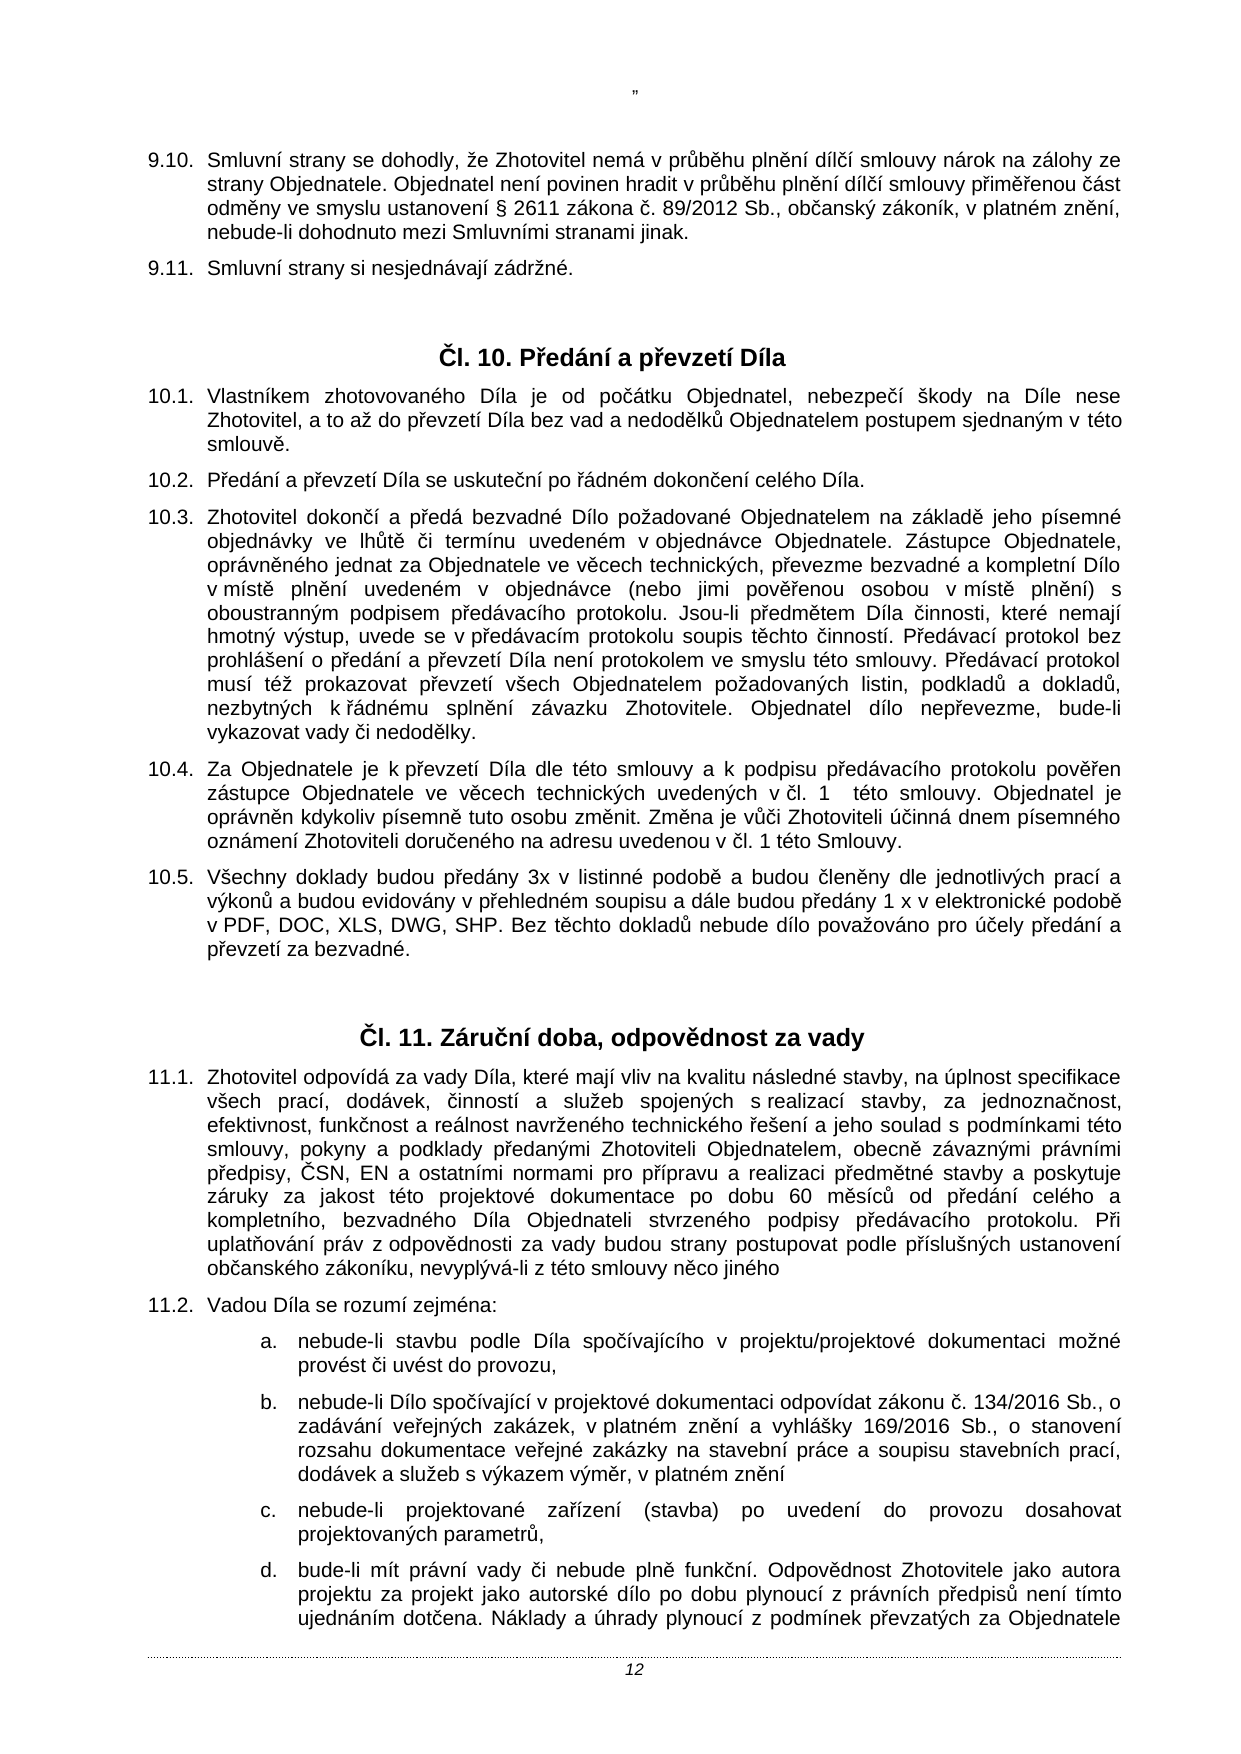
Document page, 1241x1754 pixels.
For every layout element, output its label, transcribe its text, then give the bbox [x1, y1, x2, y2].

text Předání a převzetí Díla [102, 342, 1122, 371]
text Všechny doklady budou předány 3x v listinné podobě a budou členěny dle jednotlivých prací a výkonů a budou evidovány v přehledném soupisu a dále budou předány 1 x v elektronické podobě v PDF, DOC, XLS, DWG, SHP. Bez těchto dokladů nebude dílo považováno pro účely předání a převzetí za bezvadné. [148, 865, 1122, 961]
text Předání a převzetí Díla se uskuteční po řádném dokončení celého Díla. [148, 468, 1122, 492]
text Za Objednatele je k převzetí Díla dle této smlouvy a k podpisu předávacího protokolu pověřen zástupce Objednatele ve věcech technických uvedených v čl. 1 této smlouvy. Objednatel je oprávněn kdykoliv písemně tuto osobu změnit. Změna je vůči Zhotoviteli účinná dnem písemného oznámení Zhotoviteli doručeného na adresu uvedenou v čl. 1 této Smlouvy. [148, 757, 1122, 852]
text Zhotovitel dokončí a předá bezvadné Dílo požadované Objednatelem na základě jeho písemné objednávky ve lhůtě či termínu uvedeném v objednávce Objednatele. Zástupce Objednatele, oprávněného jednat za Objednatele ve věcech technických, převezme bezvadné a kompletní Dílo v místě plnění uvedeném v objednávce (nebo jimi pověřenou osobou v místě plnění) s oboustranným podpisem předávacího protokolu. Jsou-li předmětem Díla činnosti, které nemají hmotný výstup, uvede se v předávacím protokolu soupis těchto činností. Předávací protokol bez prohlášení o předání a převzetí Díla není protokolem ve smyslu této smlouvy. Předávací protokol musí též prokazovat převzetí všech Objednatelem požadovaných listin, podkladů a dokladů, nezbytných k řádnému splnění závazku Zhotovitele. Objednatel dílo nepřevezme, bude-li vykazovat vady či nedodělky. [148, 504, 1122, 744]
text Vlastníkem zhotovovaného Díla je od počátku Objednatel, nebezpečí škody na Díle nese Zhotovitel, a to až do převzetí Díla bez vad a nedodělků Objednatelem postupem sjednaným v této smlouvě. [148, 384, 1122, 456]
text Vadou Díla se rozumí zejména: [148, 1293, 1122, 1317]
list nebude-li Dílo spočívající v projektové dokumentaci odpovídat zákonu č. 134/2016 Sb., o zadávání veřejných zakázek, v platném znění a vyhlášky 169/2016 Sb., o stanovení rozsahu dokumentace veřejné zakázky na stavební práce a soupisu stavebních prací, dodávek a služeb s výkazem výměr, v platném znění [260, 1389, 1122, 1485]
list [260, 1558, 1122, 1630]
text Zhotovitel odpovídá za vady Díla, které mají vliv na kvalitu následné stavby, na úplnost specifikace všech prací, dodávek, činností a služeb spojených s realizací stavby, za jednoznačnost, efektivnost, funkčnost a reálnost navrženého technického řešení a jeho soulad s podmínkami této smlouvy, pokyny a podklady předanými Zhotoviteli Objednatelem, obecně závaznými právními předpisy, ČSN, EN a ostatními normami pro přípravu a realizaci předmětné stavby a poskytuje záruky za jakost této projektové dokumentace po dobu 60 měsíců od předání celého a kompletního, bezvadného Díla Objednateli stvrzeného podpisy předávacího protokolu. Při uplatňování práv z odpovědnosti za vady budou strany postupovat podle příslušných ustanovení občanského zákoníku, nevyplývá-li z této smlouvy něco jiného [148, 1064, 1122, 1280]
text Smluvní strany se dohodly, že Zhotovitel nemá v průběhu plnění dílčí smlouvy nárok na zálohy ze strany Objednatele. Objednatel není povinen hradit v průběhu plnění dílčí smlouvy přiměřenou část odměny ve smyslu ustanovení § 2611 zákona č. 89/2012 Sb., občanský zákoník, v platném znění, nebude-li dohodnuto mezi Smluvními stranami jinak. [148, 148, 1122, 243]
text Smluvní strany si nesjednávají zádržné. [148, 256, 1122, 280]
list nebude-li projektované zařízení (stavba) po uvedení do provozu dosahovat projektovaných parametrů, [260, 1498, 1122, 1546]
list nebude-li stavbu podle Díla spočívajícího v projektu/projektové dokumentaci možné provést či uvést do provozu, [260, 1329, 1122, 1377]
text Záruční doba, odpovědnost za vady [102, 1023, 1122, 1052]
